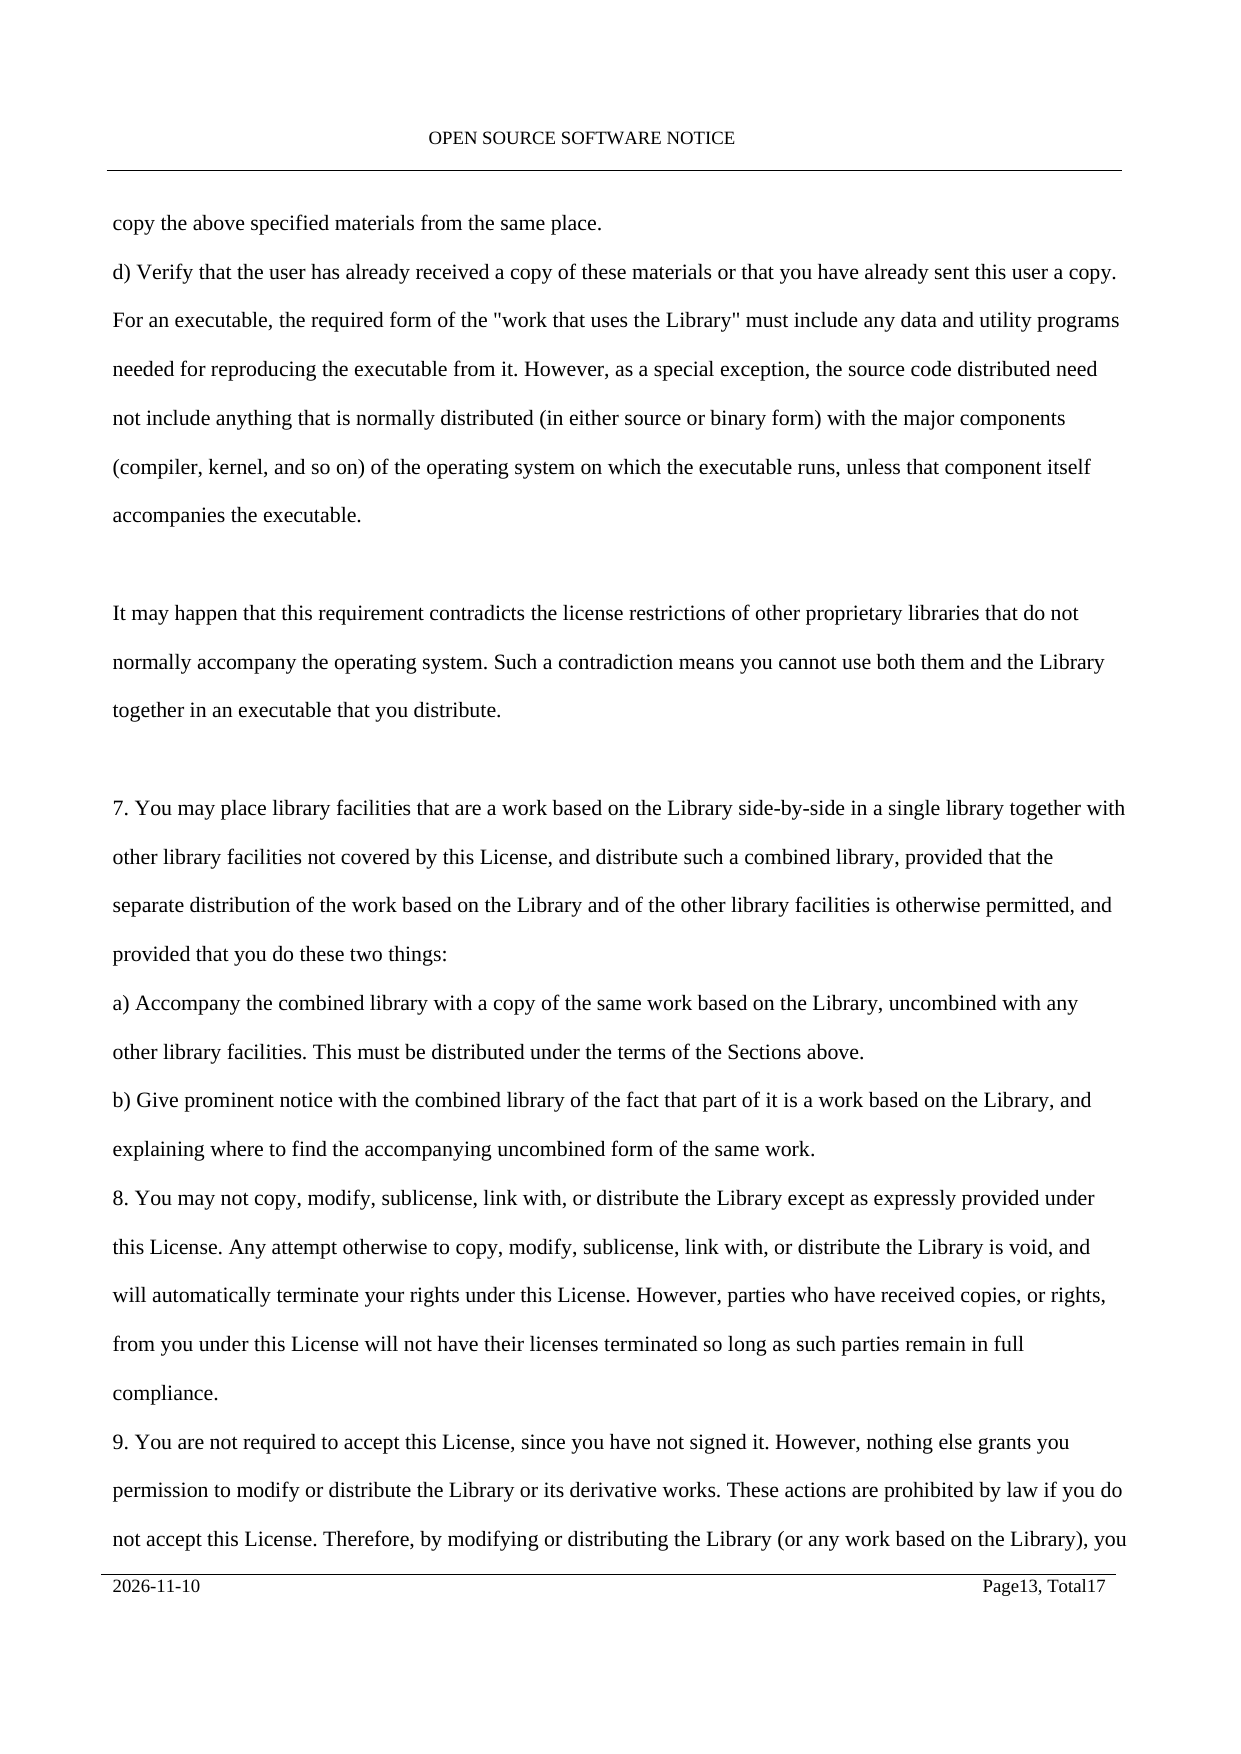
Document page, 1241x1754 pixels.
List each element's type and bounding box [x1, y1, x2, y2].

text [112, 206, 1128, 1555]
